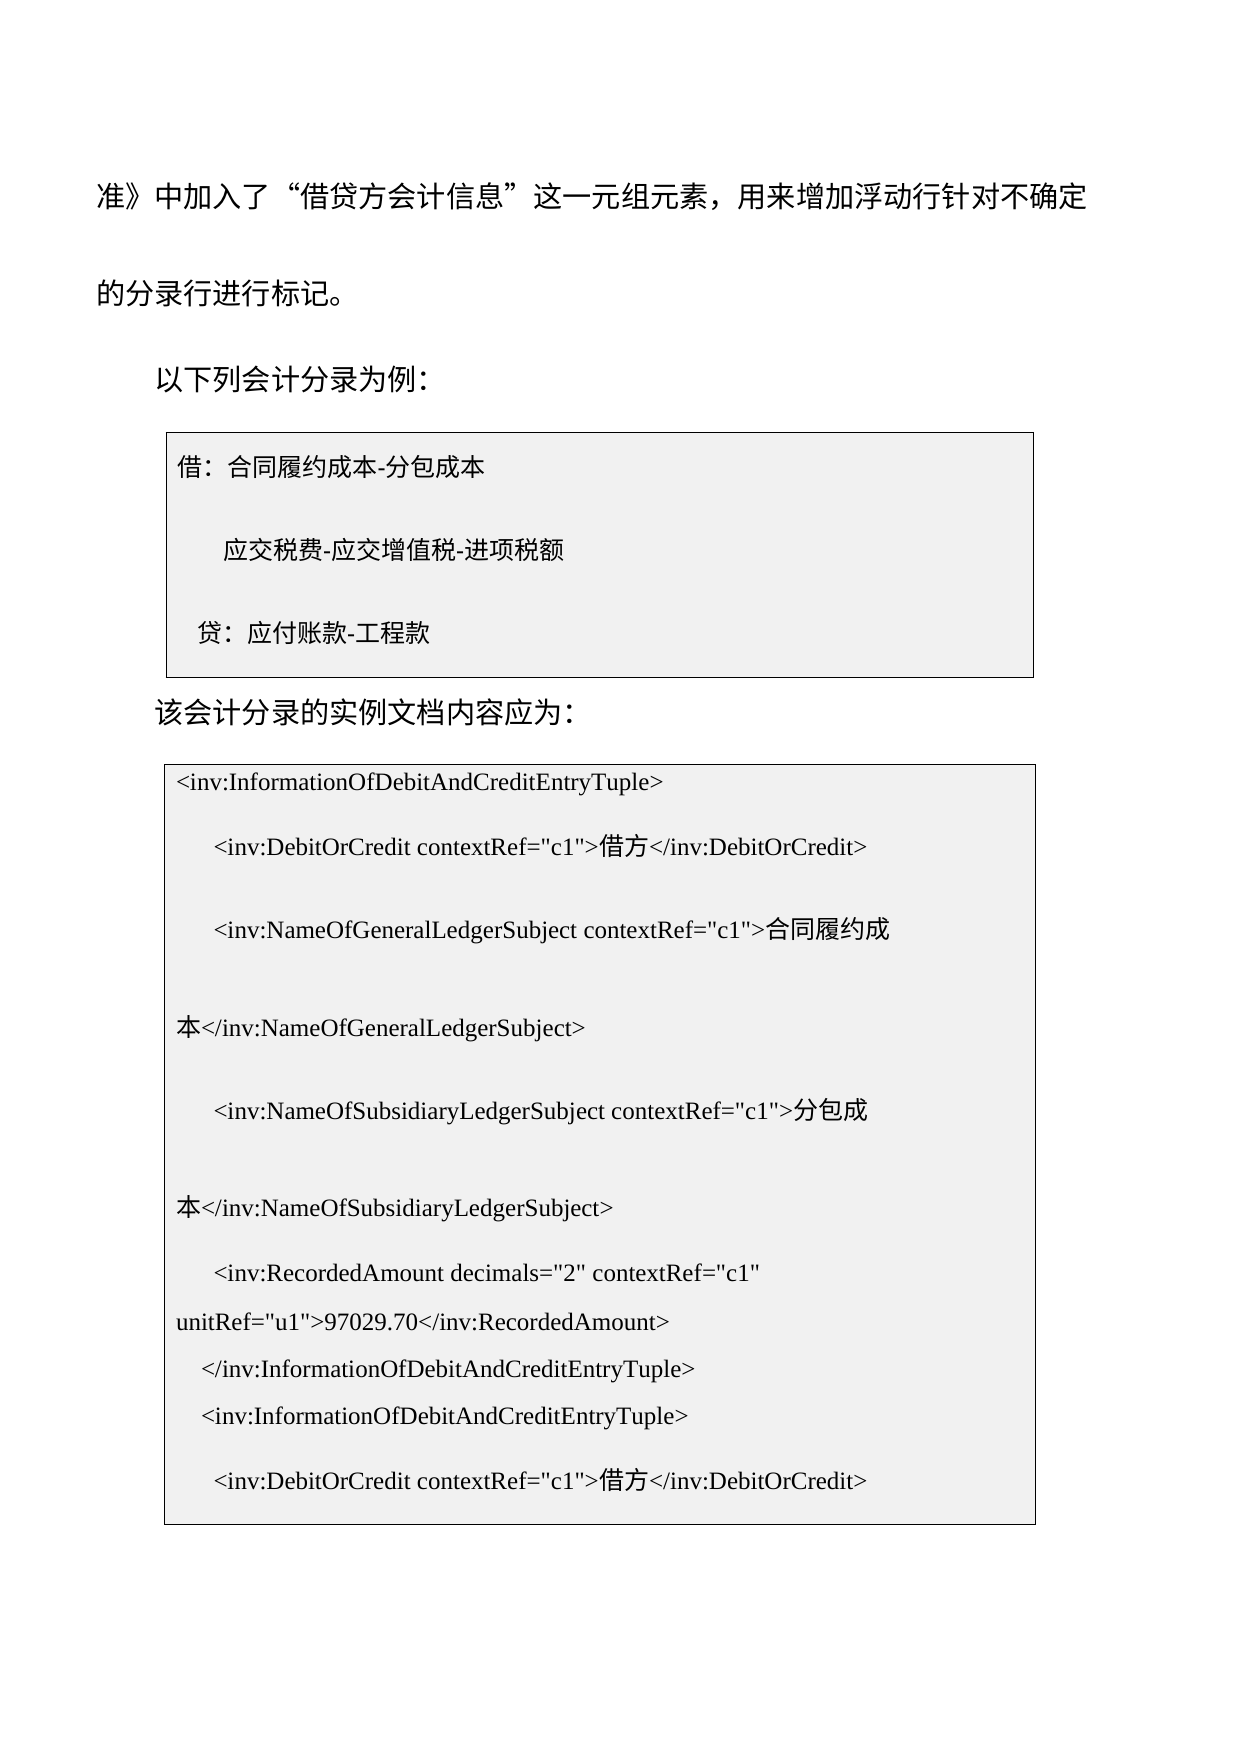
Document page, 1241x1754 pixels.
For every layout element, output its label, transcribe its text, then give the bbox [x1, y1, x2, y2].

text 该会计分录的实例文档内容应为： [96, 678, 1104, 743]
text 以下列会计分录为例： [96, 346, 1104, 411]
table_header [165, 765, 1035, 1524]
table_header 借：合同履约成本-分包成本 应交税费-应交增值税-进项税额 贷：应付账款-工程款 [167, 433, 1033, 677]
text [96, 162, 1104, 324]
